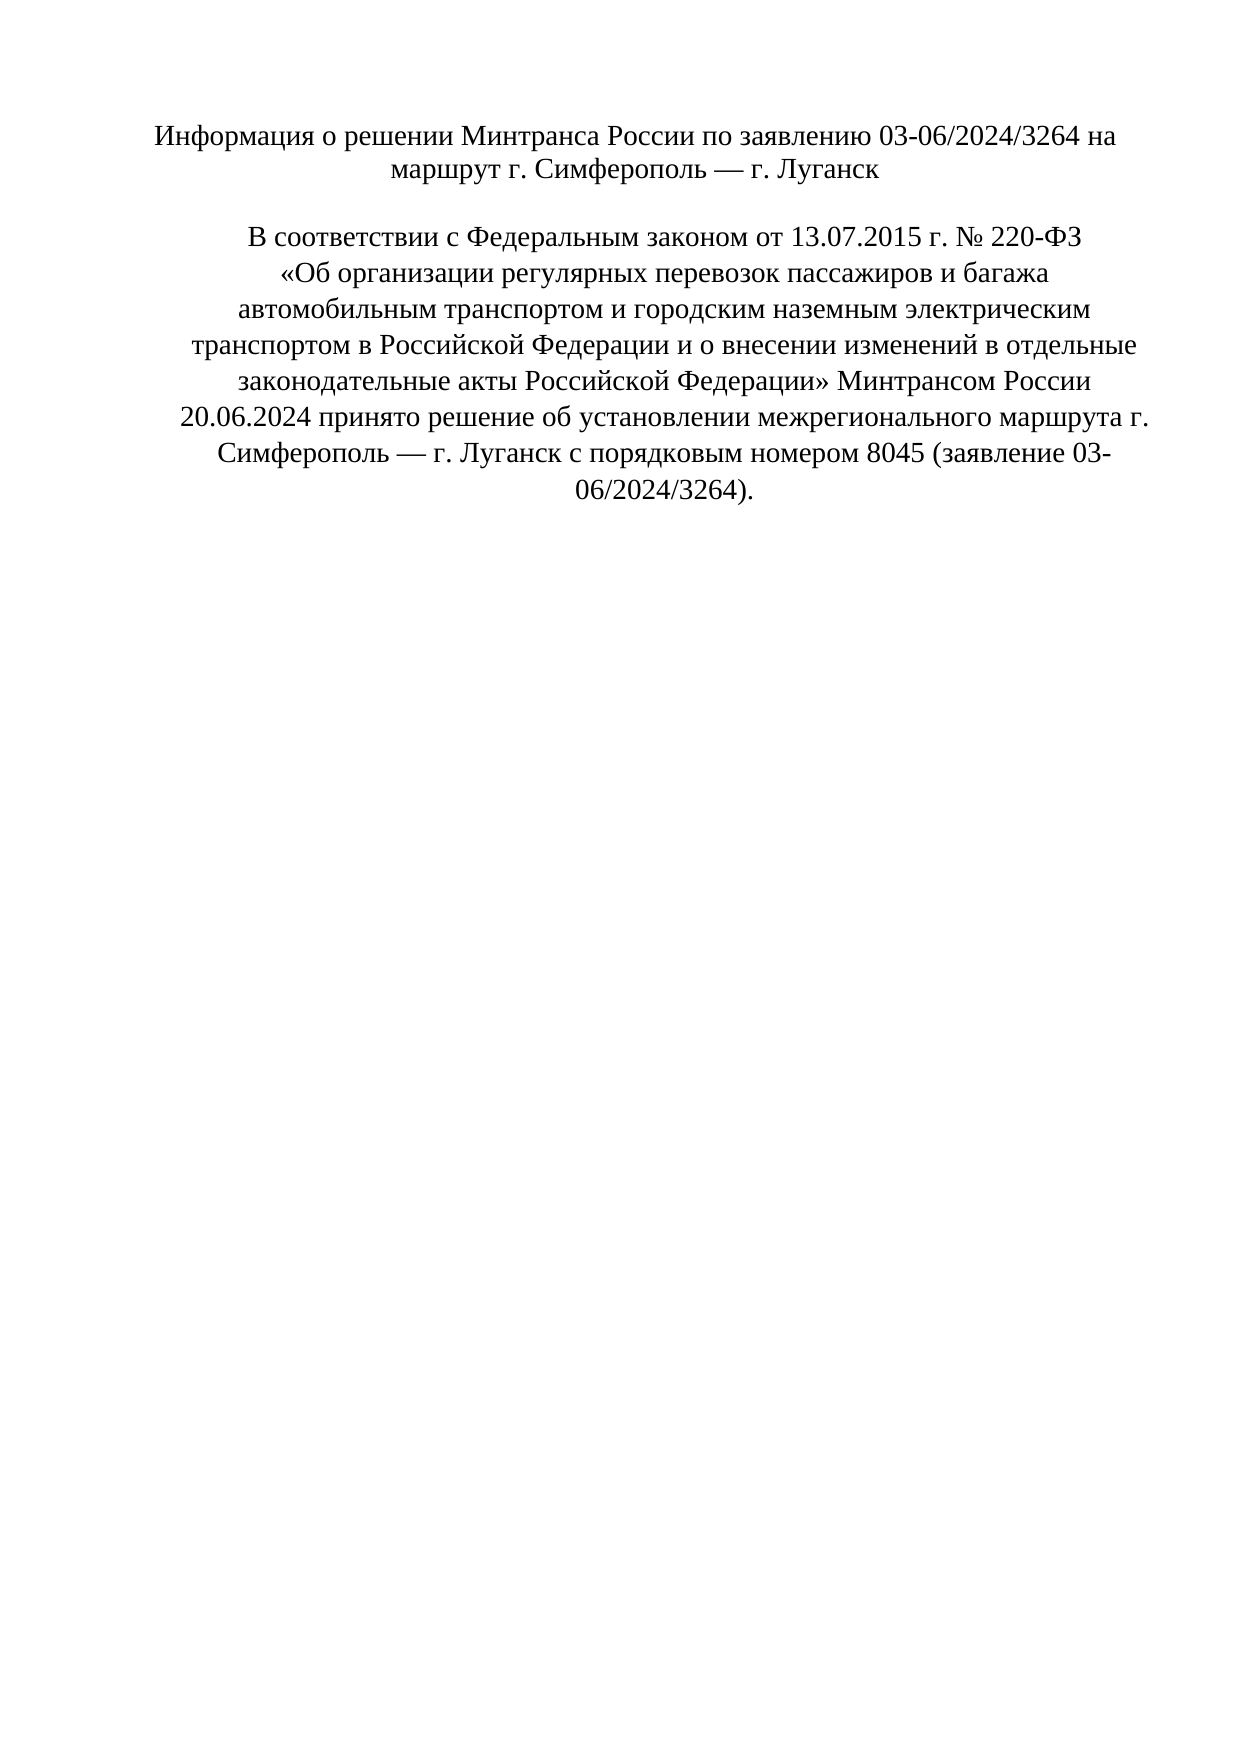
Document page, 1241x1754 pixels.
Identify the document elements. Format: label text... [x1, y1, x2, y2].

text В соответствии с Федеральным законом от 13.07.2015 г. № 220-ФЗ «Об организации регулярных перевозок пассажиров и багажа автомобильным транспортом и городским наземным электрическим транспортом в Российской Федерации и о внесении изменений в отдельные законодательные акты Российской Федерации» Минтрансом России 20.06.2024 принято решение об установлении межрегионального маршрута г. Симферополь — г. Луганск с порядковым номером 8045 (заявление 03-06/2024/3264). [177, 219, 1152, 505]
text Информация о решении Минтранса России по заявлению 03-06/2024/3264 на маршрут г. Симферополь — г. Луганск [118, 118, 1152, 185]
